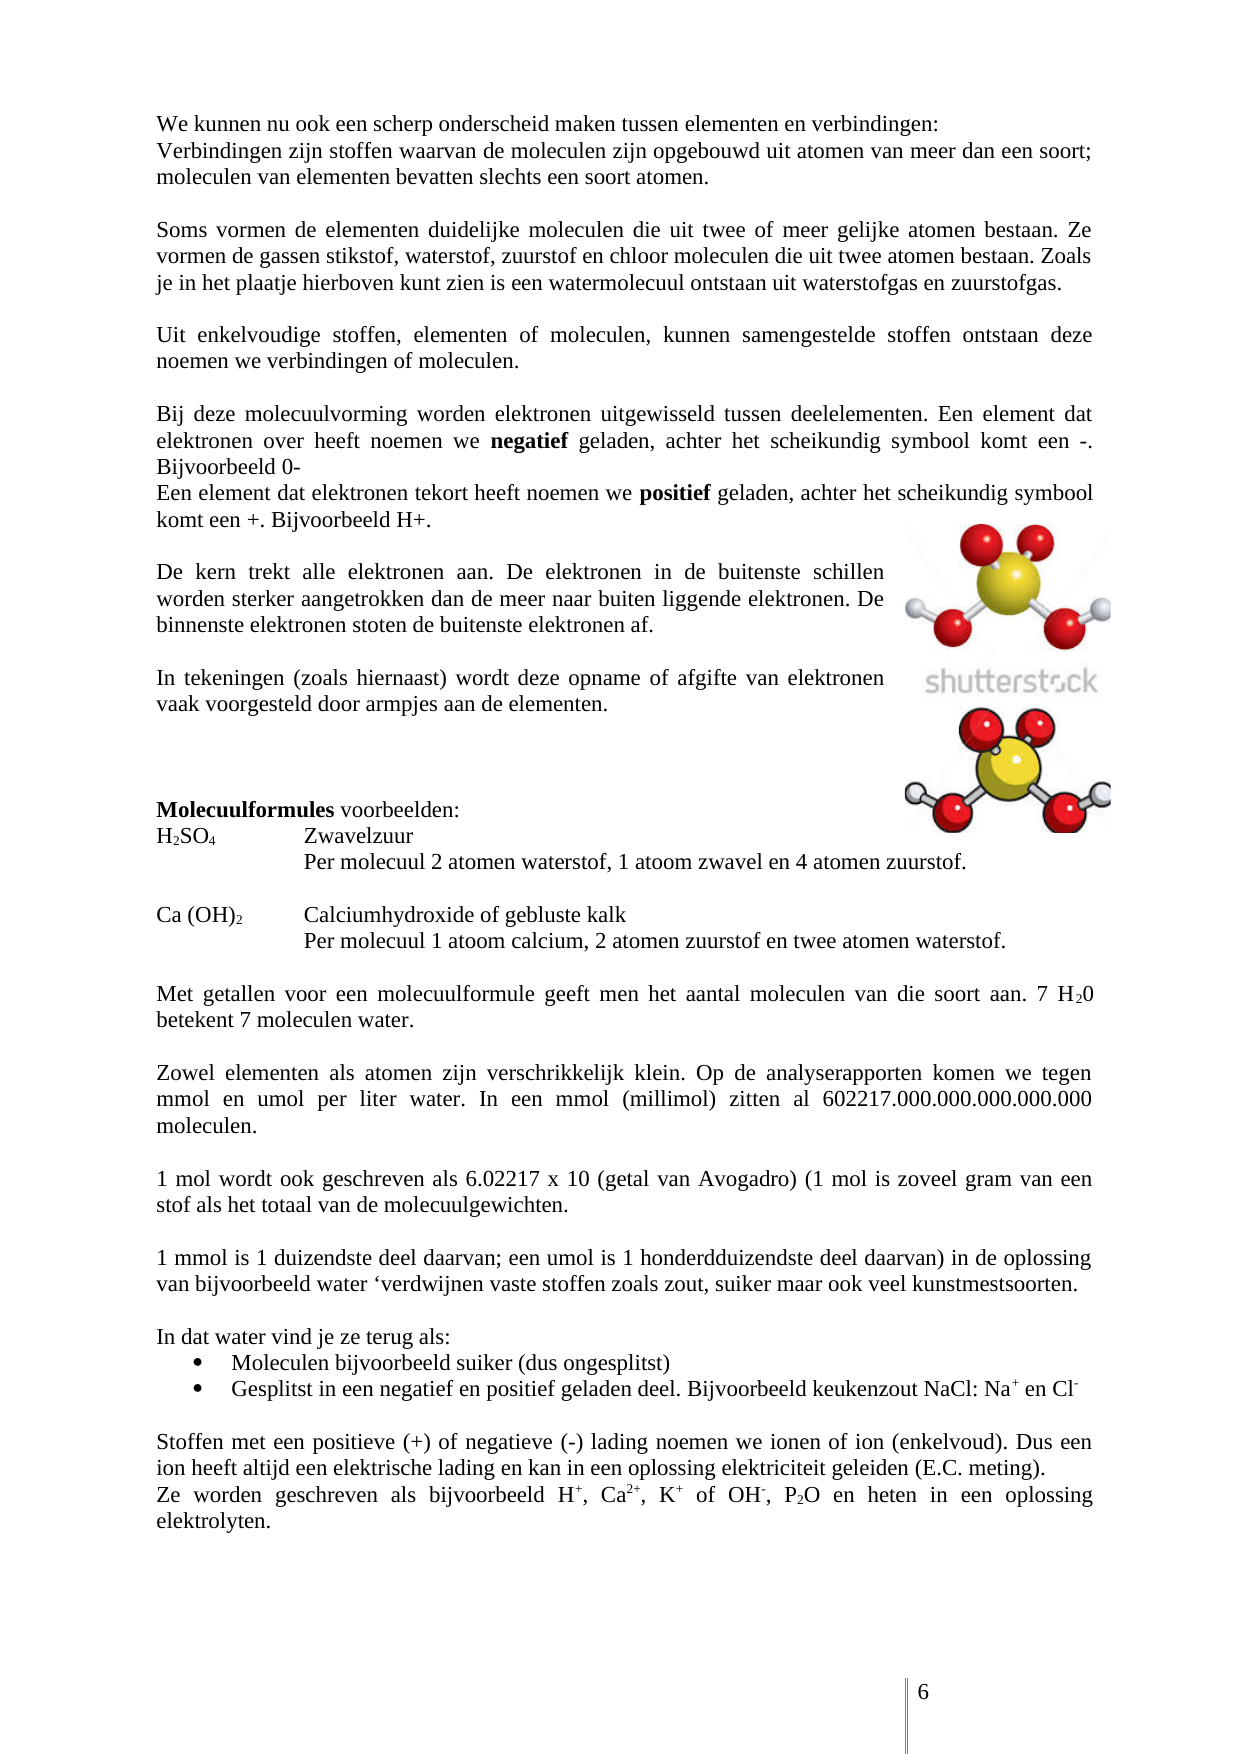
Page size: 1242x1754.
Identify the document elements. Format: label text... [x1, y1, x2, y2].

text H2SO4 Zwavelzuur [156, 822, 1094, 848]
text In dat water vind je ze terug als: [156, 1323, 1094, 1349]
text Stoffen met een positieve (+) of negatieve (-) lading noemen we ionen of ion (enkelvoud). Dus een ion heeft altijd een elektrische lading en kan in een oplossing elektriciteit geleiden (E.C. meting). [156, 1428, 1094, 1481]
text Molecuulformules voorbeelden: [156, 796, 904, 822]
text Ze worden geschreven als bijvoorbeeld H+, Ca2+, K+ of OH-, P2O en heten in een oplossing elektrolyten. [156, 1481, 1094, 1533]
picture [904, 524, 1111, 833]
list Moleculen bijvoorbeeld suiker (dus ongesplitst) [194, 1349, 1094, 1375]
text Soms vormen de elementen duidelijke moleculen die uit twee of meer gelijke atomen bestaan. Ze vormen de gassen stikstof, waterstof, zuurstof en chloor moleculen die uit twee atomen bestaan. Zoals je in het plaatje hierboven kunt zien is een watermolecuul ontstaan uit waterstofgas en zuurstofgas. [156, 216, 1094, 295]
text Met getallen voor een molecuulformule geeft men het aantal moleculen van die soort aan. 7 H20 betekent 7 moleculen water. [156, 980, 1094, 1033]
text In tekeningen (zoals hiernaast) wordt deze opname of afgifte van elektronen vaak voorgesteld door armpjes aan de elementen. [156, 664, 904, 717]
text Een element dat elektronen tekort heeft noemen we positief geladen, achter het scheikundig symbool komt een +. Bijvoorbeeld H+. [156, 479, 1094, 532]
text Bij deze molecuulvorming worden elektronen uitgewisseld tussen deelelementen. Een element dat elektronen over heeft noemen we negatief geladen, achter het scheikundig symbool komt een -. Bijvoorbeeld 0- [156, 400, 1094, 479]
text 1 mol wordt ook geschreven als 6.02217 x 10 (getal van Avogadro) (1 mol is zoveel gram van een stof als het totaal van de molecuulgewichten. [156, 1164, 1094, 1217]
text Per molecuul 1 atoom calcium, 2 atomen zuurstof en twee atomen waterstof. [156, 927, 1094, 954]
text We kunnen nu ook een scherp onderscheid maken tussen elementen en verbindingen: [156, 110, 1094, 137]
text Zowel elementen als atomen zijn verschrikkelijk klein. Op de analyserapporten komen we tegen mmol en umol per liter water. In een mmol (millimol) zitten al 602217.000.000.000.000.000 moleculen. [156, 1059, 1094, 1138]
text Ca (OH)2 Calciumhydroxide of gebluste kalk [156, 901, 1094, 927]
text 1 mmol is 1 duizendste deel daarvan; een umol is 1 honderdduizendste deel daarvan) in de oplossing van bijvoorbeeld water ‘verdwijnen vaste stoffen zoals zout, suiker maar ook veel kunstmestsoorten. [156, 1244, 1094, 1296]
list Gesplitst in een negatief en positief geladen deel. Bijvoorbeeld keukenzout NaCl: Na+ en Cl- [194, 1375, 1094, 1402]
text Verbindingen zijn stoffen waarvan de moleculen zijn opgebouwd uit atomen van meer dan een soort; moleculen van elementen bevatten slechts een soort atomen. [156, 137, 1094, 189]
text Uit enkelvoudige stoffen, elementen of moleculen, kunnen samengestelde stoffen ontstaan deze noemen we verbindingen of moleculen. [156, 321, 1094, 374]
text De kern trekt alle elektronen aan. De elektronen in de buitenste schillen worden sterker aangetrokken dan de meer naar buiten liggende elektronen. De binnenste elektronen stoten de buitenste elektronen af. [156, 558, 904, 637]
text Per molecuul 2 atomen waterstof, 1 atoom zwavel en 4 atomen zuurstof. [156, 848, 1094, 875]
